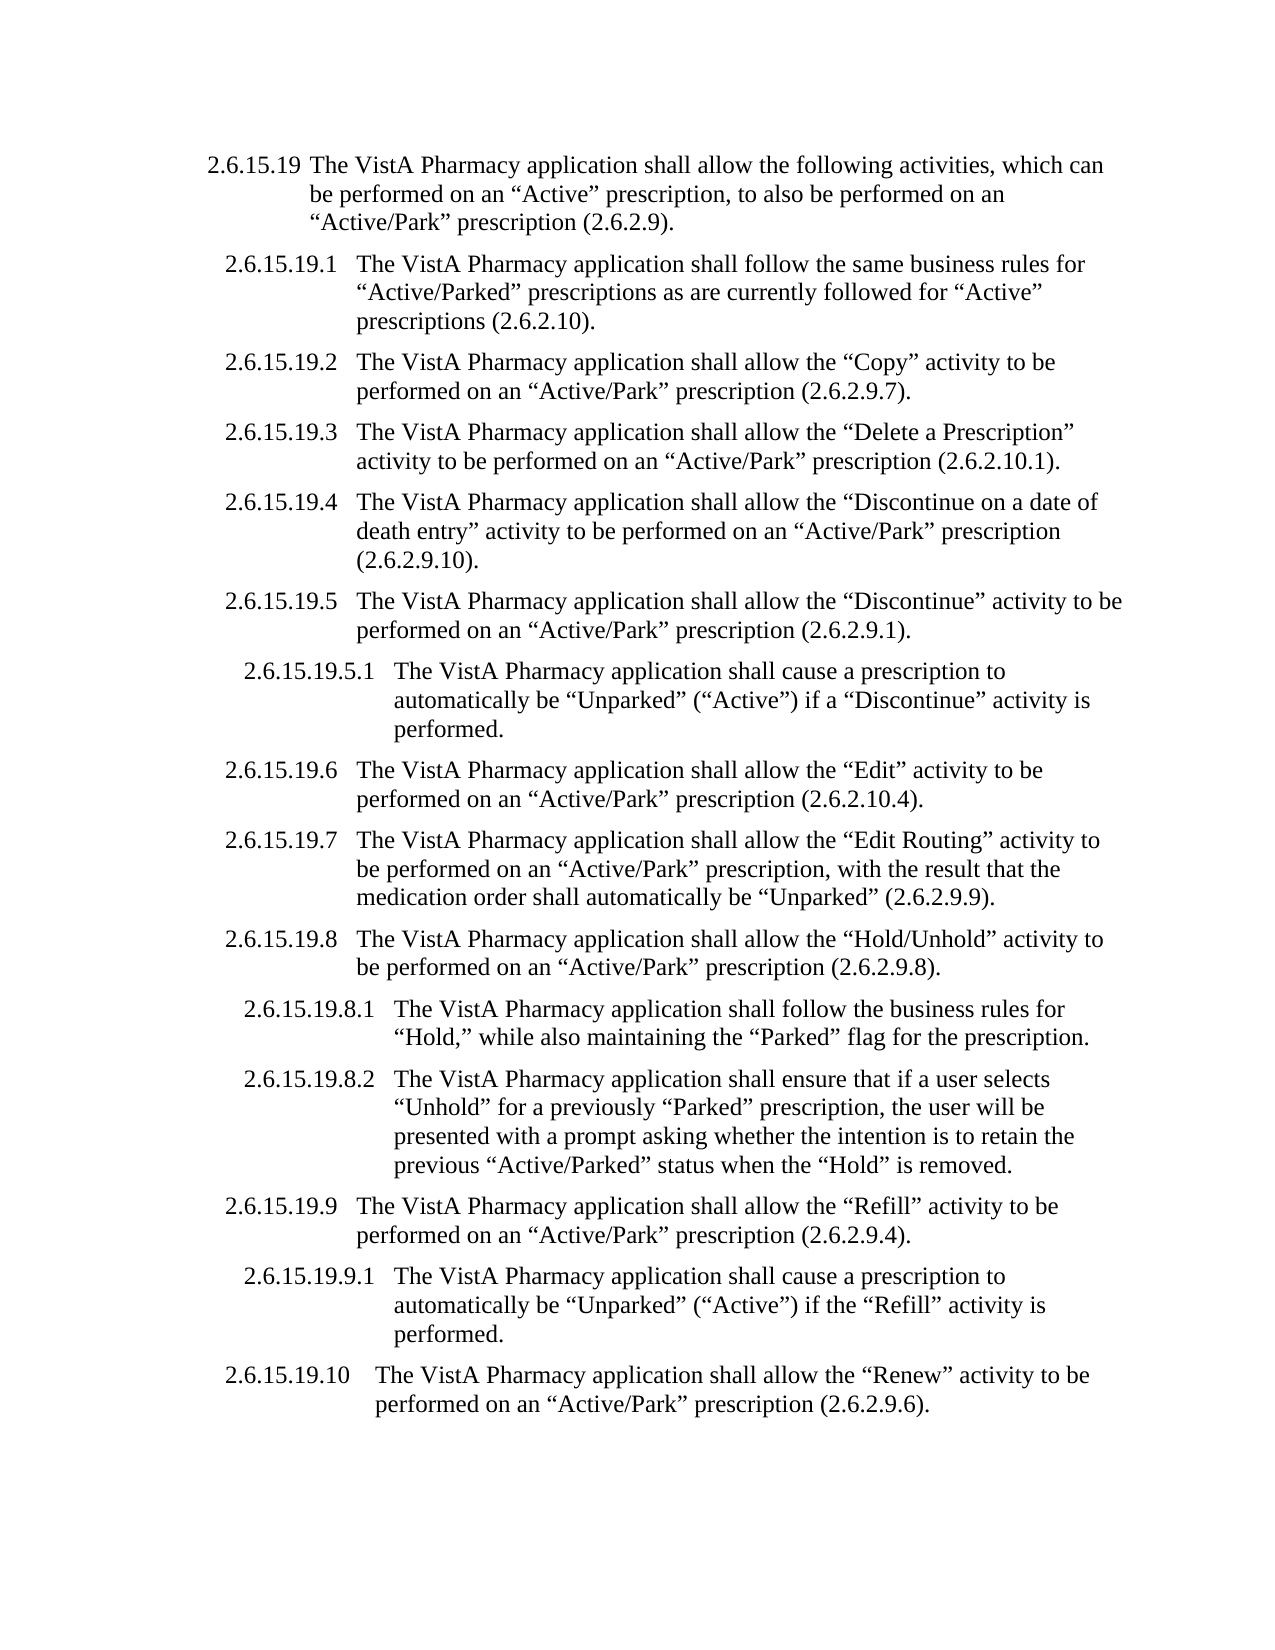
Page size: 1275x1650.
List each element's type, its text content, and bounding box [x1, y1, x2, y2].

list The VistA Pharmacy application shall follow the business rules for “Hold,” while also maintaining the “Parked” flag for the prescription. [244, 994, 1125, 1051]
list The VistA Pharmacy application shall allow the “Hold/Unhold” activity to be performed on an “Active/Park” prescription (2.6.2.9.8). [225, 924, 1125, 981]
list The VistA Pharmacy application shall ensure that if a user selects “Unhold” for a previously “Parked” prescription, the user will be presented with a prompt asking whether the intention is to retain the previous “Active/Parked” status when the “Hold” is removed. [244, 1064, 1125, 1179]
list The VistA Pharmacy application shall allow the “Renew” activity to be performed on an “Active/Park” prescription (2.6.2.9.6). [225, 1360, 1125, 1417]
list The VistA Pharmacy application shall allow the “Discontinue on a date of death entry” activity to be performed on an “Active/Park” prescription (2.6.2.9.10). [225, 487, 1125, 574]
list The VistA Pharmacy application shall allow the “Edit Routing” activity to be performed on an “Active/Park” prescription, with the result that the medication order shall automatically be “Unparked” (2.6.2.9.9). [225, 825, 1125, 911]
list The VistA Pharmacy application shall follow the same business rules for “Active/Parked” prescriptions as are currently followed for “Active” prescriptions (2.6.2.10). [225, 249, 1125, 335]
list The VistA Pharmacy application shall allow the “Delete a Prescription” activity to be performed on an “Active/Park” prescription (2.6.2.10.1). [225, 417, 1125, 475]
list The VistA Pharmacy application shall cause a prescription to automatically be “Unparked” (“Active”) if the “Refill” activity is performed. [244, 1261, 1125, 1347]
list The VistA Pharmacy application shall allow the following activities, which can be performed on an “Active” prescription, to also be performed on an “Active/Park” prescription (2.6.2.9). [207, 150, 1125, 236]
list The VistA Pharmacy application shall cause a prescription to automatically be “Unparked” (“Active”) if a “Discontinue” activity is performed. [244, 656, 1125, 742]
list The VistA Pharmacy application shall allow the “Refill” activity to be performed on an “Active/Park” prescription (2.6.2.9.4). [225, 1191, 1125, 1249]
list The VistA Pharmacy application shall allow the “Edit” activity to be performed on an “Active/Park” prescription (2.6.2.10.4). [225, 755, 1125, 812]
list The VistA Pharmacy application shall allow the “Discontinue” activity to be performed on an “Active/Park” prescription (2.6.2.9.1). [225, 586, 1125, 644]
list The VistA Pharmacy application shall allow the “Copy” activity to be performed on an “Active/Park” prescription (2.6.2.9.7). [225, 347, 1125, 405]
